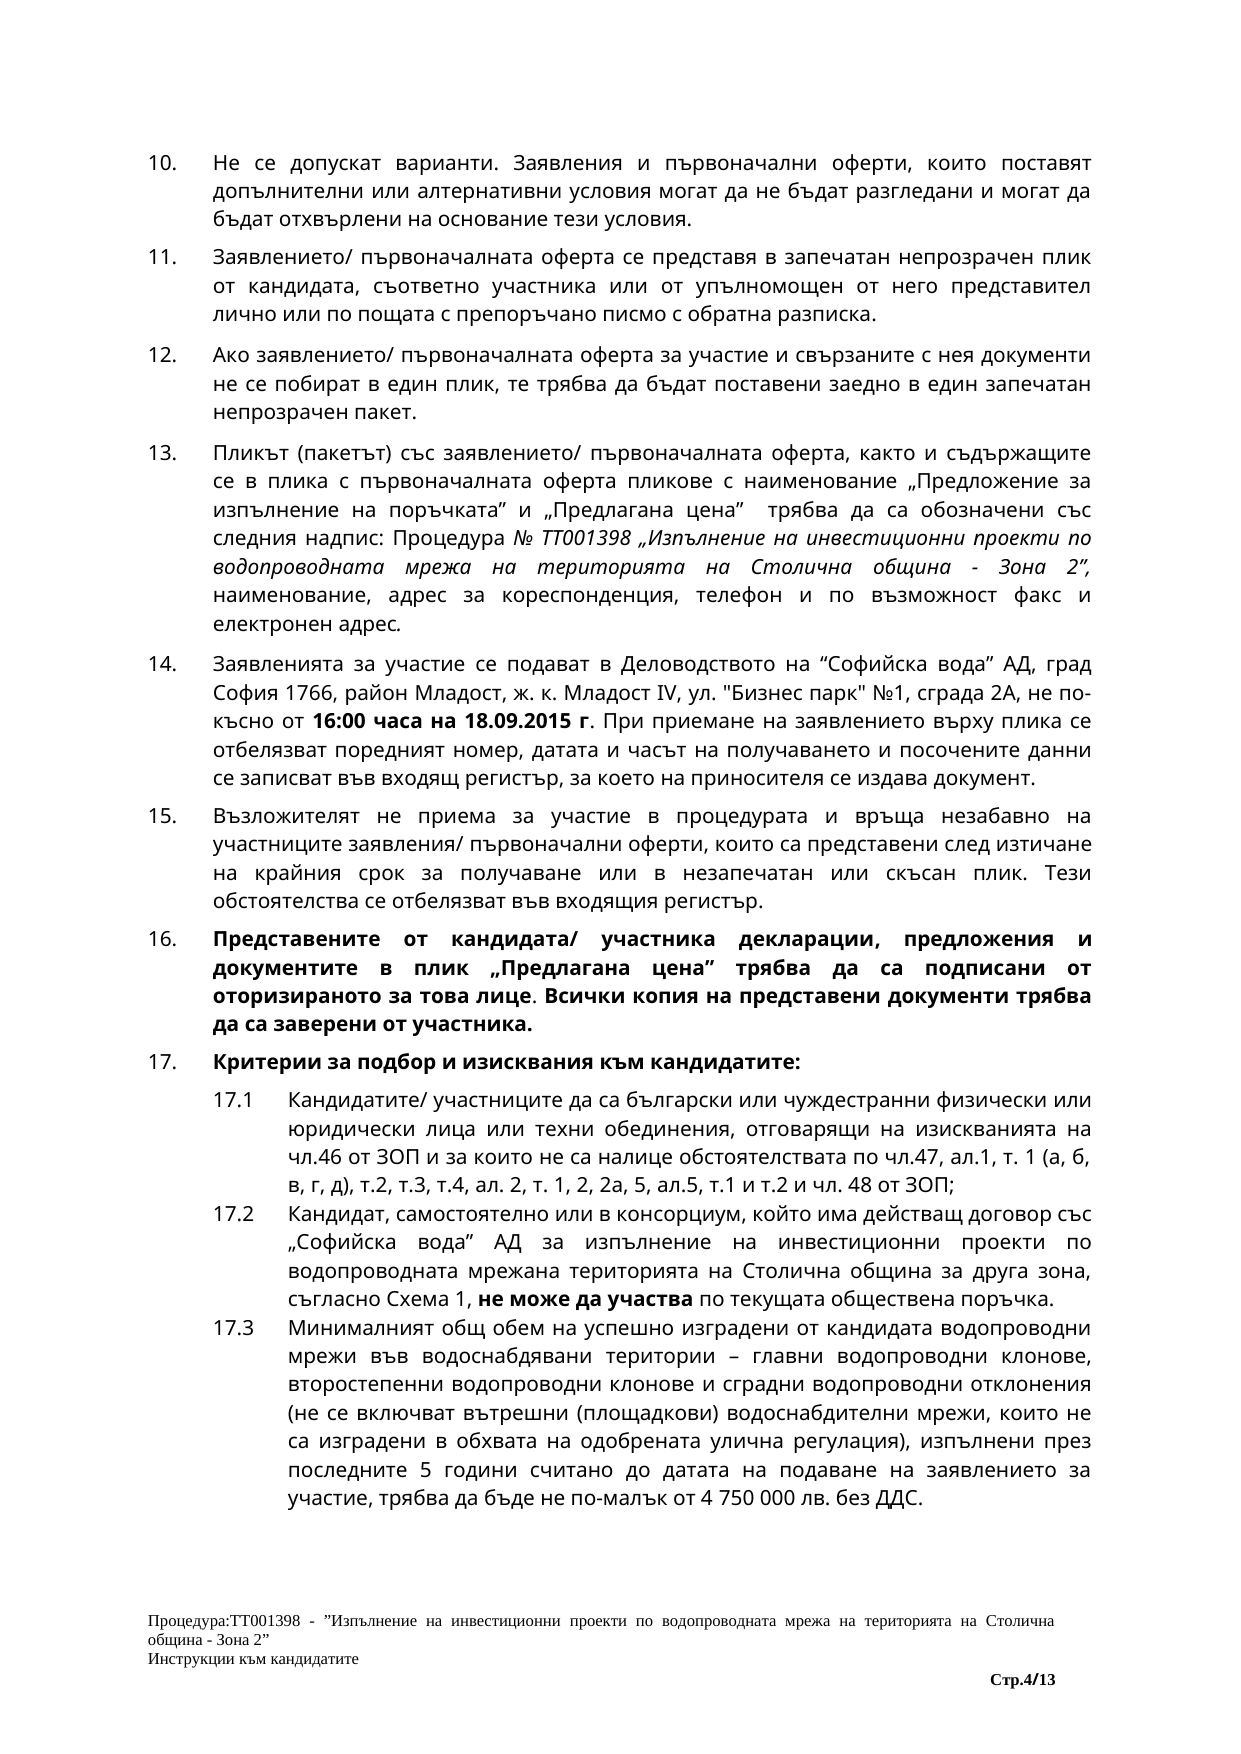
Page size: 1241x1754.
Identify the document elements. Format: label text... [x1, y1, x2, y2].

list Кандидатите/ участниците да са български или чуждестранни физически или юридически лица или техни обединения, отговарящи на изискванията на чл.46 от ЗОП и за които не са налице обстоятелствата по чл.47, ал.1, т. 1 (а, б, в, г, д), т.2, т.3, т.4, ал. 2, т. 1, 2, 2а, 5, ал.5, т.1 и т.2 и чл. 48 от ЗОП; [213, 1085, 1092, 1199]
list Минималният общ обем на успешно изградени от кандидата водопроводни мрежи във водоснабдявани територии – главни водопроводни клонове, второстепенни водопроводни клонове и сградни водопроводни отклонения (не се включват вътрешни (площадкови) водоснабдителни мрежи, които не са изградени в обхвата на одобрената улична регулация), изпълнени през последните 5 години считано до датата на подаване на заявлението за участие, трябва да бъде не по-малък от 4 750 000 лв. без ДДС. [213, 1313, 1092, 1512]
list Кандидат, самостоятелно или в консорциум, който има действащ договор със „Софийска вода” АД за изпълнение на инвестиционни проекти по водопроводната мрежана територията на Столична община за друга зона, съгласно Схема 1, не може да участва по текущата обществена поръчка. [213, 1199, 1092, 1313]
list Пликът (пакетът) със заявлението/ първоначалната оферта, както и съдържащите се в плика с първоначалната оферта пликове с наименование „Предложение за изпълнение на поръчката” и „Предлагана цена” трябва да са обозначени със следния надпис: Процедура № ТТ001398 „Изпълнение на инвестиционни проекти по водопроводната мрежа на територията на Столична община - Зона 2”, наименование, адрес за кореспонденция, телефон и по възможност факс и електронен адрес. [148, 438, 1092, 637]
list Не се допускат варианти. Заявления и първоначални оферти, които поставят допълнителни или алтернативни условия могат да не бъдат разгледани и могат да бъдат отхвърлени на основание тези условия. [148, 148, 1092, 233]
list Заявленията за участие се подават в Деловодството на “Софийска вода” АД, град София 1766, район Младост, ж. к. Младост ІV, ул. "Бизнес парк" №1, сграда 2А, не по-късно от 16:00 часа на 18.09.2015 г. При приемане на заявлението върху плика се отбелязват поредният номер, датата и часът на получаването и посочените данни се записват във входящ регистър, за което на приносителя се издава документ. [148, 649, 1092, 792]
list Представените от кандидата/ участника декларации, предложения и документите в плик „Предлагана цена” трябва да са подписани от оторизираното за това лице. Всички копия на представени документи трябва да са заверени от участника. [148, 924, 1092, 1038]
list Критерии за подбор и изисквания към кандидатите: [148, 1047, 1061, 1076]
list Възложителят не приема за участие в процедурата и връща незабавно на участниците заявления/ първоначални оферти, които са представени след изтичане на крайния срок за получаване или в незапечатан или скъсан плик. Тези обстоятелства се отбелязват във входящия регистър. [148, 801, 1092, 915]
list Ако заявлението/ първоначалната оферта за участие и свързаните с нея документи не се побират в един плик, те трябва да бъдат поставени заедно в един запечатан непрозрачен пакет. [148, 340, 1092, 426]
list Заявлението/ първоначалната оферта се представя в запечатан непрозрачен плик от кандидата, съответно участника или от упълномощен от него представител лично или по пощата с препоръчано писмо с обратна разписка. [148, 242, 1092, 328]
